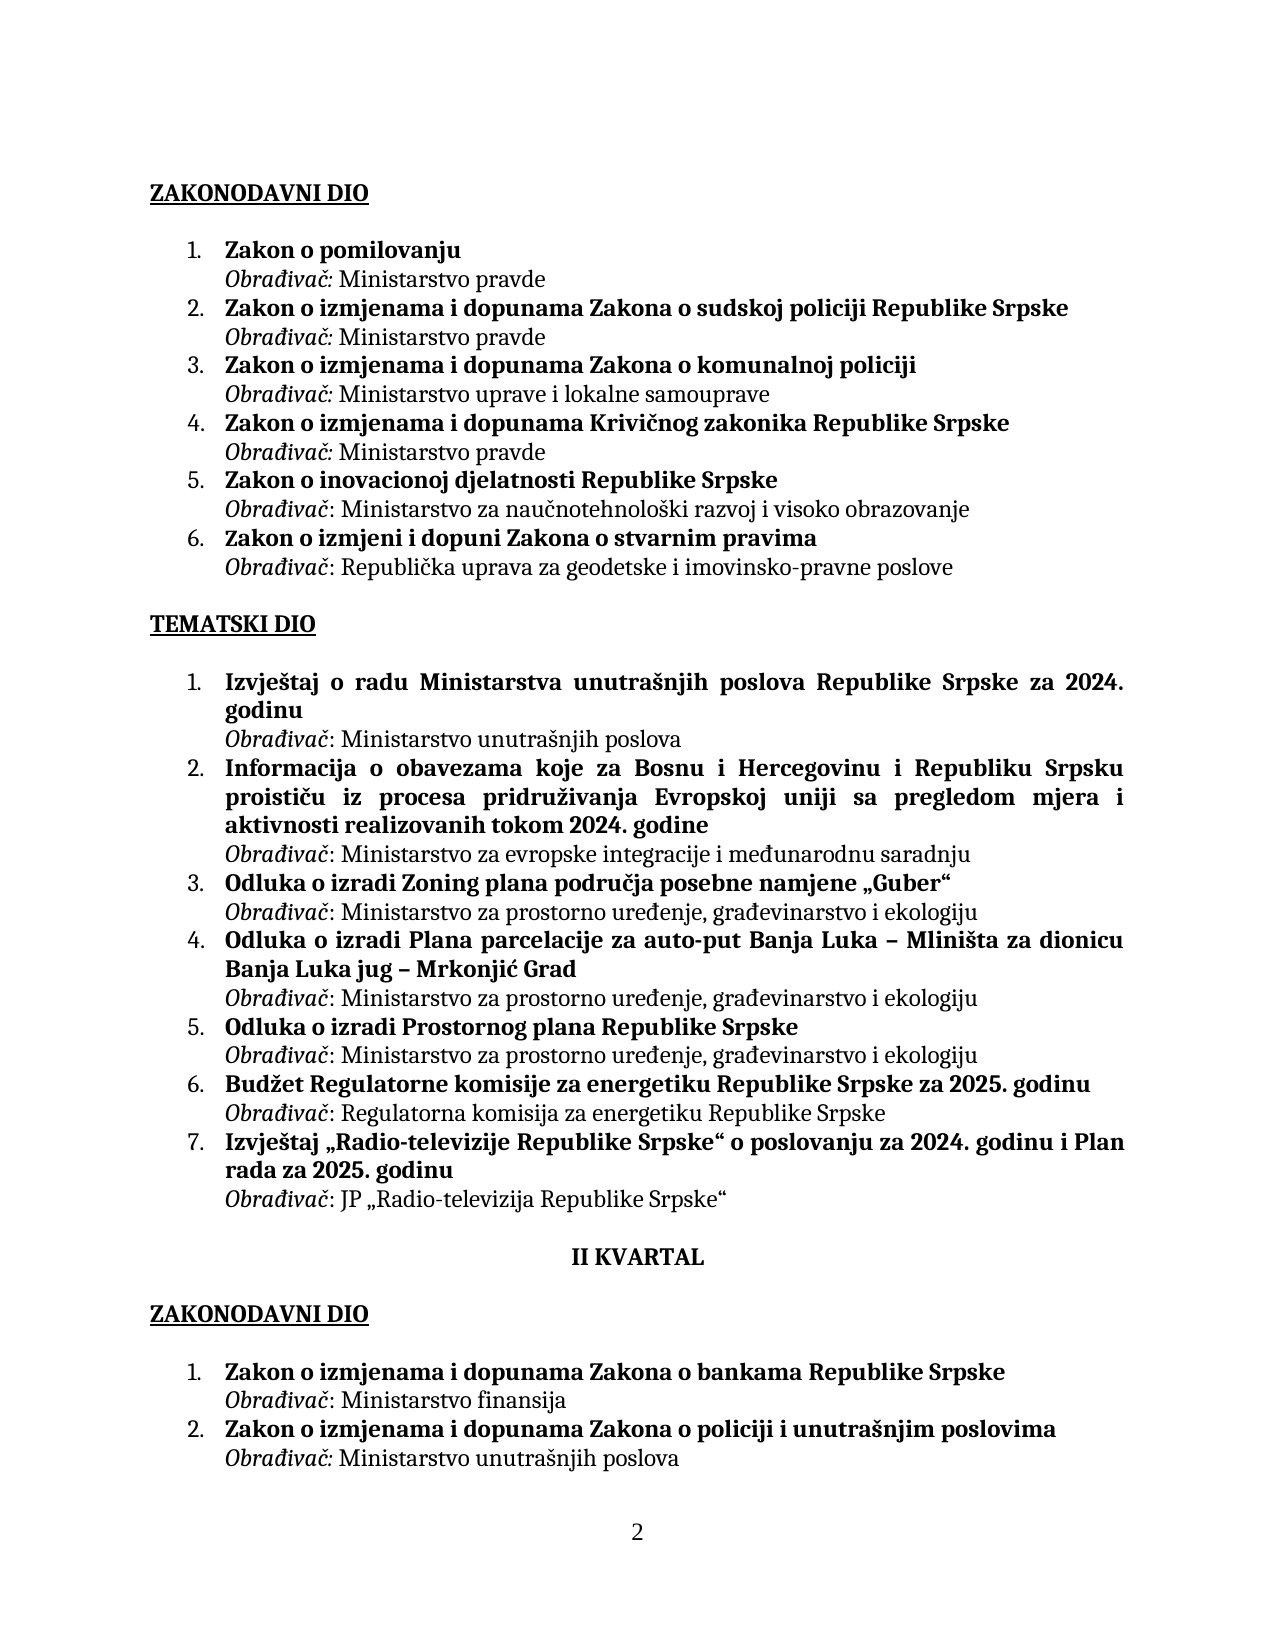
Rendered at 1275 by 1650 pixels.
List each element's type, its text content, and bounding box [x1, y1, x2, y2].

list Odluka o izradi Plana parcelacije za auto-put Banja Luka – Mliništa za dionicu Banja Luka jug – Mrkonjić Grad [187, 926, 1125, 984]
text Obrađivač: Ministarstvo za prostorno uređenje, građevinarstvo i ekologiju [225, 1041, 1125, 1070]
text Obrađivač: Ministarstvo za naučnotehnološki razvoj i visoko obrazovanje [225, 495, 1125, 524]
list Izvještaj o radu Ministarstva unutrašnjih poslova Republike Srpske za 2024. godinu [187, 667, 1125, 725]
list Obrađivač: Ministarstvo uprave i lokalne samouprave [225, 380, 1125, 409]
text II KVARTAL [150, 1242, 1125, 1271]
list Zakon o izmjeni i dopuni Zakona o stvarnim pravima [187, 524, 1125, 552]
text Obrađivač: Republička uprava za geodetske i imovinsko-pravne poslove [225, 552, 1125, 581]
list Obrađivač: Ministarstvo unutrašnjih poslova [225, 1444, 1125, 1472]
list Izvještaj „Radio-televizije Republike Srpske“ o poslovanju za 2024. godinu i Plan rada za 2025. godinu [187, 1127, 1125, 1185]
list Zakon o inovacionoj djelatnosti Republike Srpske [187, 466, 1125, 495]
list Zakon o izmjenama i dopunama Zakona o sudskoj policiji Republike Srpske [187, 294, 1125, 322]
text ZAKONODAVNI DIO [150, 179, 1125, 207]
list Zakon o pomilovanju [187, 236, 1125, 265]
text Obrađivač: Ministarstvo za evropske integracije i međunarodnu saradnju [225, 840, 1125, 869]
list Budžet Regulatorne komisije za energetiku Republike Srpske za 2025. godinu [187, 1070, 1125, 1099]
text Obrađivač: Ministarstvo finansija [225, 1386, 1125, 1415]
list Obrađivač: Ministarstvo pravde [225, 265, 1125, 294]
text Obrađivač: Ministarstvo za prostorno uređenje, građevinarstvo i ekologiju [225, 897, 1125, 926]
list Odluka o izradi Zoning plana područja posebne namjene „Guber“ [187, 869, 1125, 897]
list Obrađivač: Ministarstvo pravde [225, 437, 1125, 466]
text Obrađivač: JP „Radio-televizija Republike Srpske“ [225, 1185, 1125, 1214]
text Obrađivač: Ministarstvo za prostorno uređenje, građevinarstvo i ekologiju [225, 984, 1125, 1012]
list Zakon o izmjenama i dopunama Zakona o bankama Republike Srpske [187, 1357, 1072, 1386]
list Zakon o izmjenama i dopunama Zakona o komunalnoj policiji [187, 351, 1125, 380]
list Zakon o izmjenama i dopunama Zakona o policiji i unutrašnjim poslovima [187, 1415, 1125, 1444]
list Obrađivač: Ministarstvo unutrašnjih poslova [225, 725, 1125, 754]
list Odluka o izradi Prostornog plana Republike Srpske [187, 1012, 1125, 1041]
text ZAKONODAVNI DIO [150, 1300, 1125, 1329]
list Obrađivač: Ministarstvo pravde [225, 322, 1125, 351]
text TEMATSKI DIO [150, 610, 1125, 639]
text Obrađivač: Regulatorna komisija za energetiku Republike Srpske [225, 1099, 1125, 1127]
list Zakon o izmjenama i dopunama Krivičnog zakonika Republike Srpske [187, 409, 1125, 437]
list Informacija o obavezama koje za Bosnu i Hercegovinu i Republiku Srpsku proističu iz procesa pridruživanja Evropskoj uniji sa pregledom mjera i aktivnosti realizovanih tokom 2024. godine [187, 754, 1125, 840]
